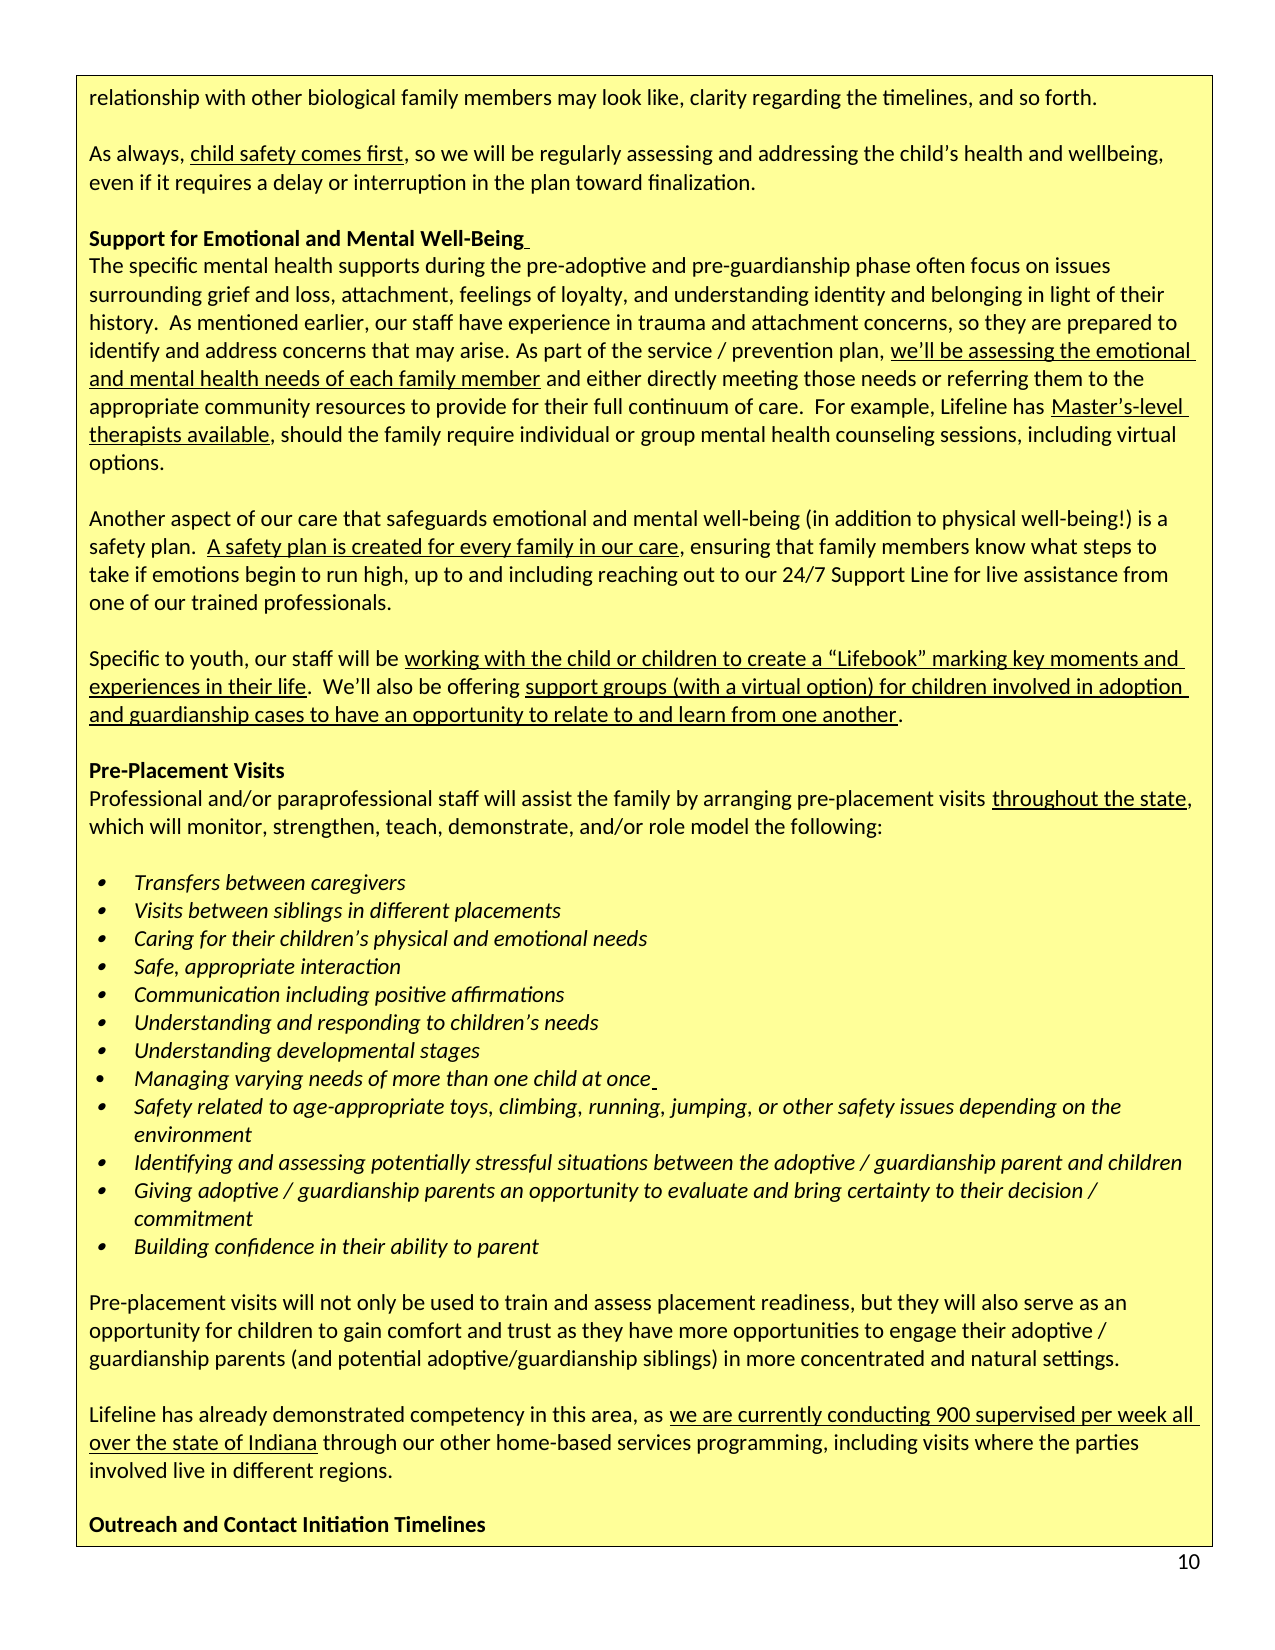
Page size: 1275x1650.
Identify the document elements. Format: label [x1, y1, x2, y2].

table_cell [77, 76, 1212, 1546]
